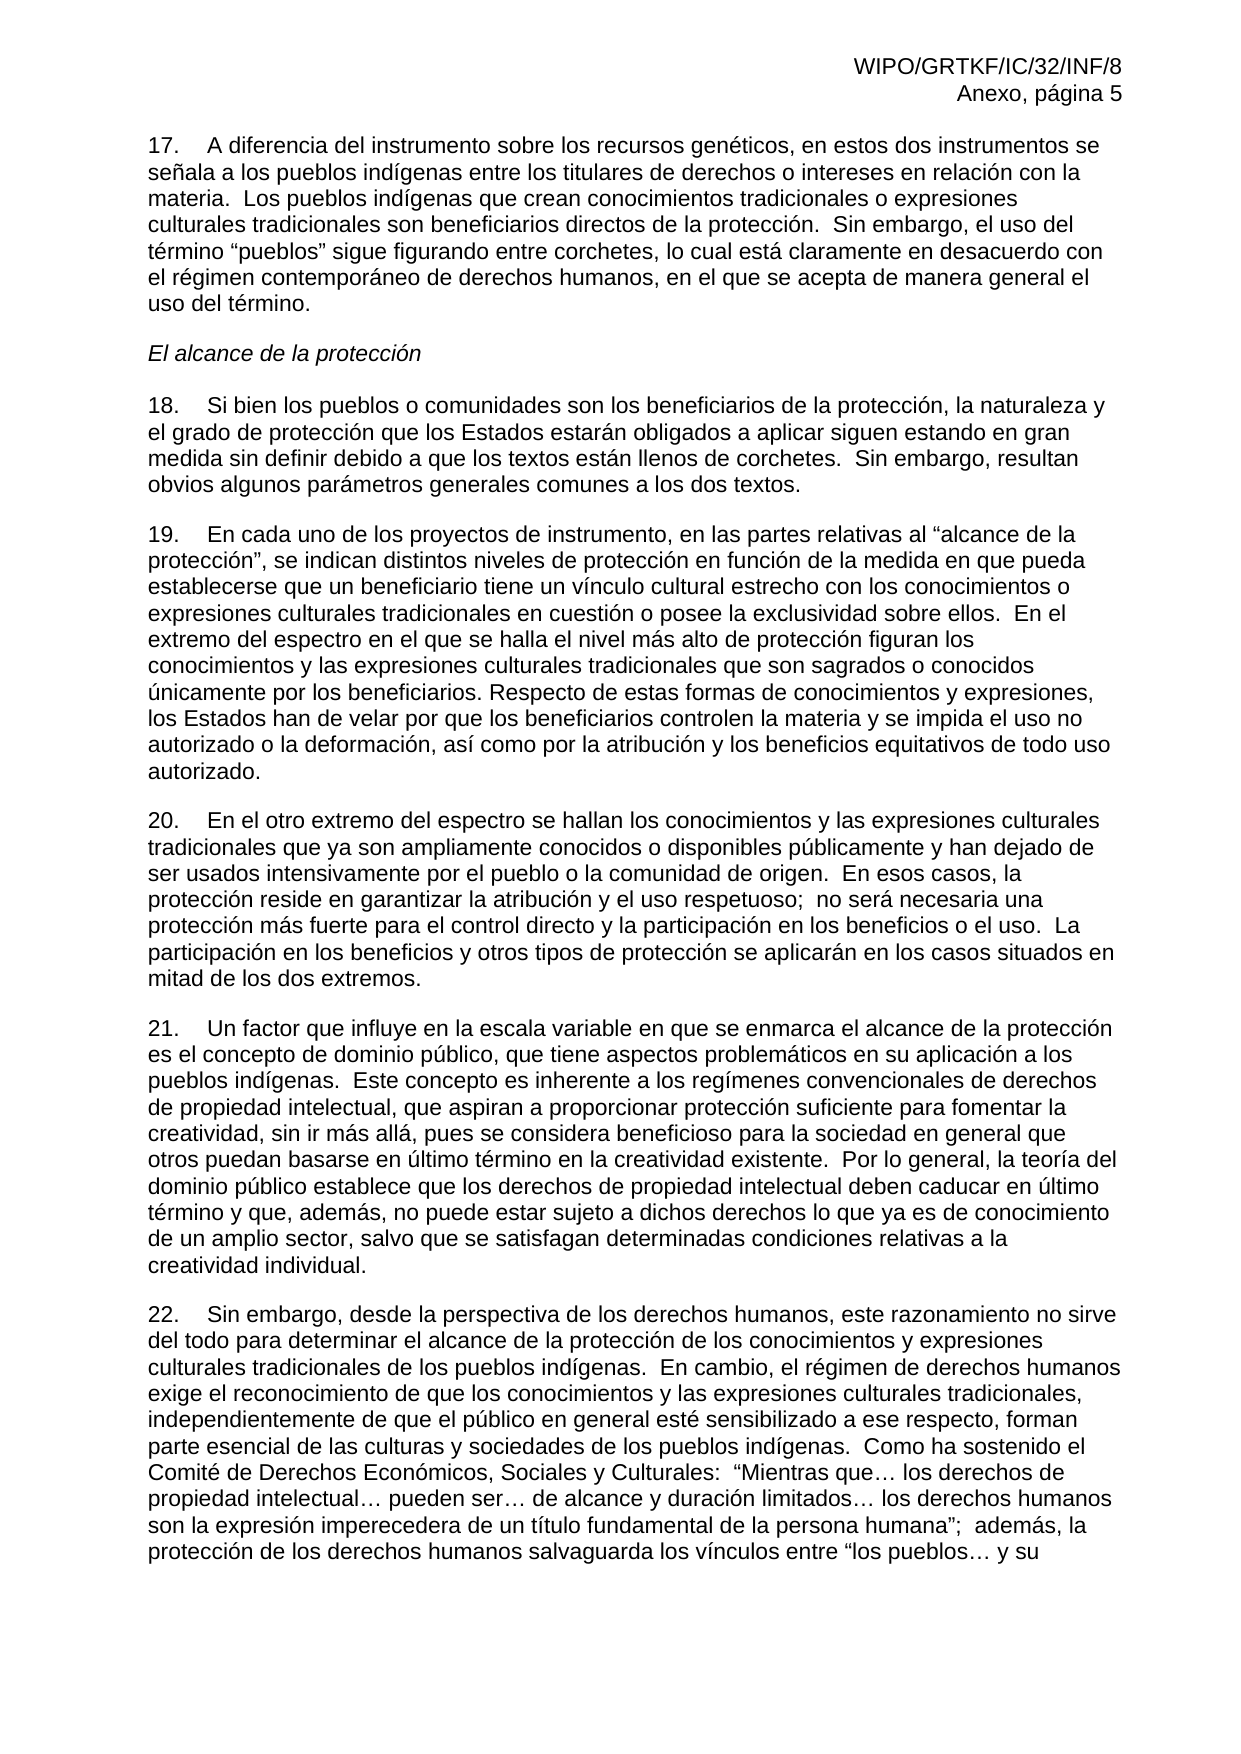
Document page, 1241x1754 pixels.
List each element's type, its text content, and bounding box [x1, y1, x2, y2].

list Un factor que influye en la escala variable en que se enmarca el alcance de la protección es el concepto de dominio público, que tiene aspectos problemáticos en su aplicación a los pueblos indígenas. Este concepto es inherente a los regímenes convencionales de derechos de propiedad intelectual, que aspiran a proporcionar protección suficiente para fomentar la creatividad, sin ir más allá, pues se considera beneficioso para la sociedad en general que otros puedan basarse en último término en la creatividad existente. Por lo general, la teoría del dominio público establece que los derechos de propiedad intelectual deben caducar en último término y que, además, no puede estar sujeto a dichos derechos lo que ya es de conocimiento de un amplio sector, salvo que se satisfagan determinadas condiciones relativas a la creatividad individual. [148, 1014, 1122, 1278]
list En el otro extremo del espectro se hallan los conocimientos y las expresiones culturales tradicionales que ya son ampliamente conocidos o disponibles públicamente y han dejado de ser usados intensivamente por el pueblo o la comunidad de origen. En esos casos, la protección reside en garantizar la atribución y el uso respetuoso; no será necesaria una protección más fuerte para el control directo y la participación en los beneficios o el uso. La participación en los beneficios y otros tipos de protección se aplicarán en los casos situados en mitad de los dos extremos. [148, 807, 1122, 992]
list En cada uno de los proyectos de instrumento, en las partes relativas al “alcance de la protección”, se indican distintos niveles de protección en función de la medida en que pueda establecerse que un beneficiario tiene un vínculo cultural estrecho con los conocimientos o expresiones culturales tradicionales en cuestión o posee la exclusividad sobre ellos. En el extremo del espectro en el que se halla el nivel más alto de protección figuran los conocimientos y las expresiones culturales tradicionales que son sagrados o conocidos únicamente por los beneficiarios. Respecto de estas formas de conocimientos y expresiones, los Estados han de velar por que los beneficiarios controlen la materia y se impida el uso no autorizado o la deformación, así como por la atribución y los beneficios equitativos de todo uso autorizado. [148, 521, 1122, 784]
list A diferencia del instrumento sobre los recursos genéticos, en estos dos instrumentos se señala a los pueblos indígenas entre los titulares de derechos o intereses en relación con la materia. Los pueblos indígenas que crean conocimientos tradicionales o expresiones culturales tradicionales son beneficiarios directos de la protección. Sin embargo, el uso del término “pueblos” sigue figurando entre corchetes, lo cual está claramente en desacuerdo con el régimen contemporáneo de derechos humanos, en el que se acepta de manera general el uso del término. [148, 132, 1122, 317]
list Si bien los pueblos o comunidades son los beneficiarios de la protección, la naturaleza y el grado de protección que los Estados estarán obligados a aplicar siguen estando en gran medida sin definir debido a que los textos están llenos de corchetes. Sin embargo, resultan obvios algunos parámetros generales comunes a los dos textos. [148, 392, 1122, 498]
text El alcance de la protección [148, 339, 1122, 366]
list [148, 1301, 1122, 1564]
